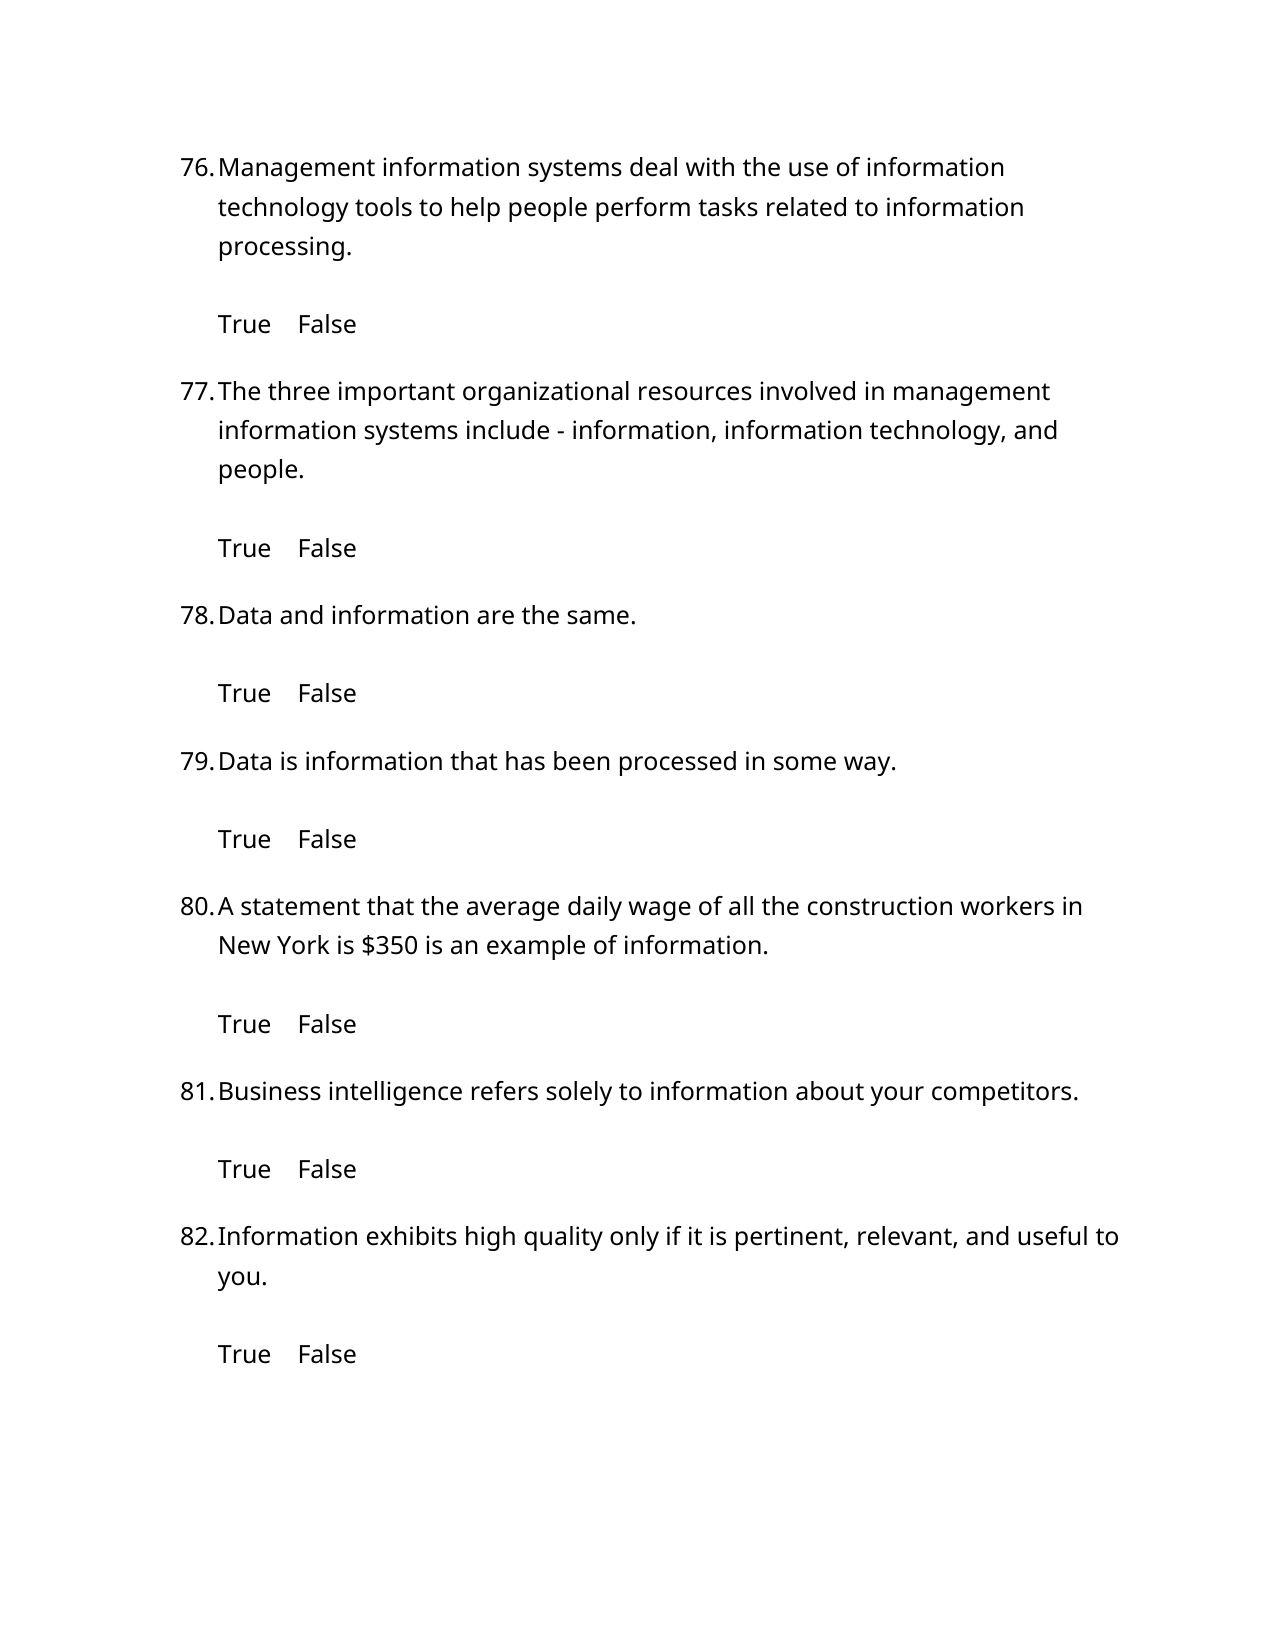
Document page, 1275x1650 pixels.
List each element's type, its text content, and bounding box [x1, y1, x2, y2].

table_header Business intelligence refers solely to information about your competitors. True False [218, 1074, 1125, 1190]
table_header 77. [180, 374, 218, 568]
table_header 80. [180, 889, 218, 1044]
table_header 82. [180, 1219, 218, 1374]
table_header 79. [180, 743, 218, 859]
table_header Management information systems deal with the use of information technology tools to help people perform tasks related to information processing. True False [218, 150, 1125, 344]
table_header 78. [180, 598, 218, 714]
table_header 76. [180, 150, 218, 344]
table_header 81. [180, 1074, 218, 1190]
table_header A statement that the average daily wage of all the construction workers in New York is $350 is an example of information. True False [218, 889, 1125, 1044]
table_header The three important organizational resources involved in management information systems include - information, information technology, and people. True False [218, 374, 1125, 568]
table_header Information exhibits high quality only if it is pertinent, relevant, and useful to you. True False [218, 1219, 1125, 1374]
table_header Data and information are the same. True False [218, 598, 1125, 714]
table_header Data is information that has been processed in some way. True False [218, 743, 1125, 859]
